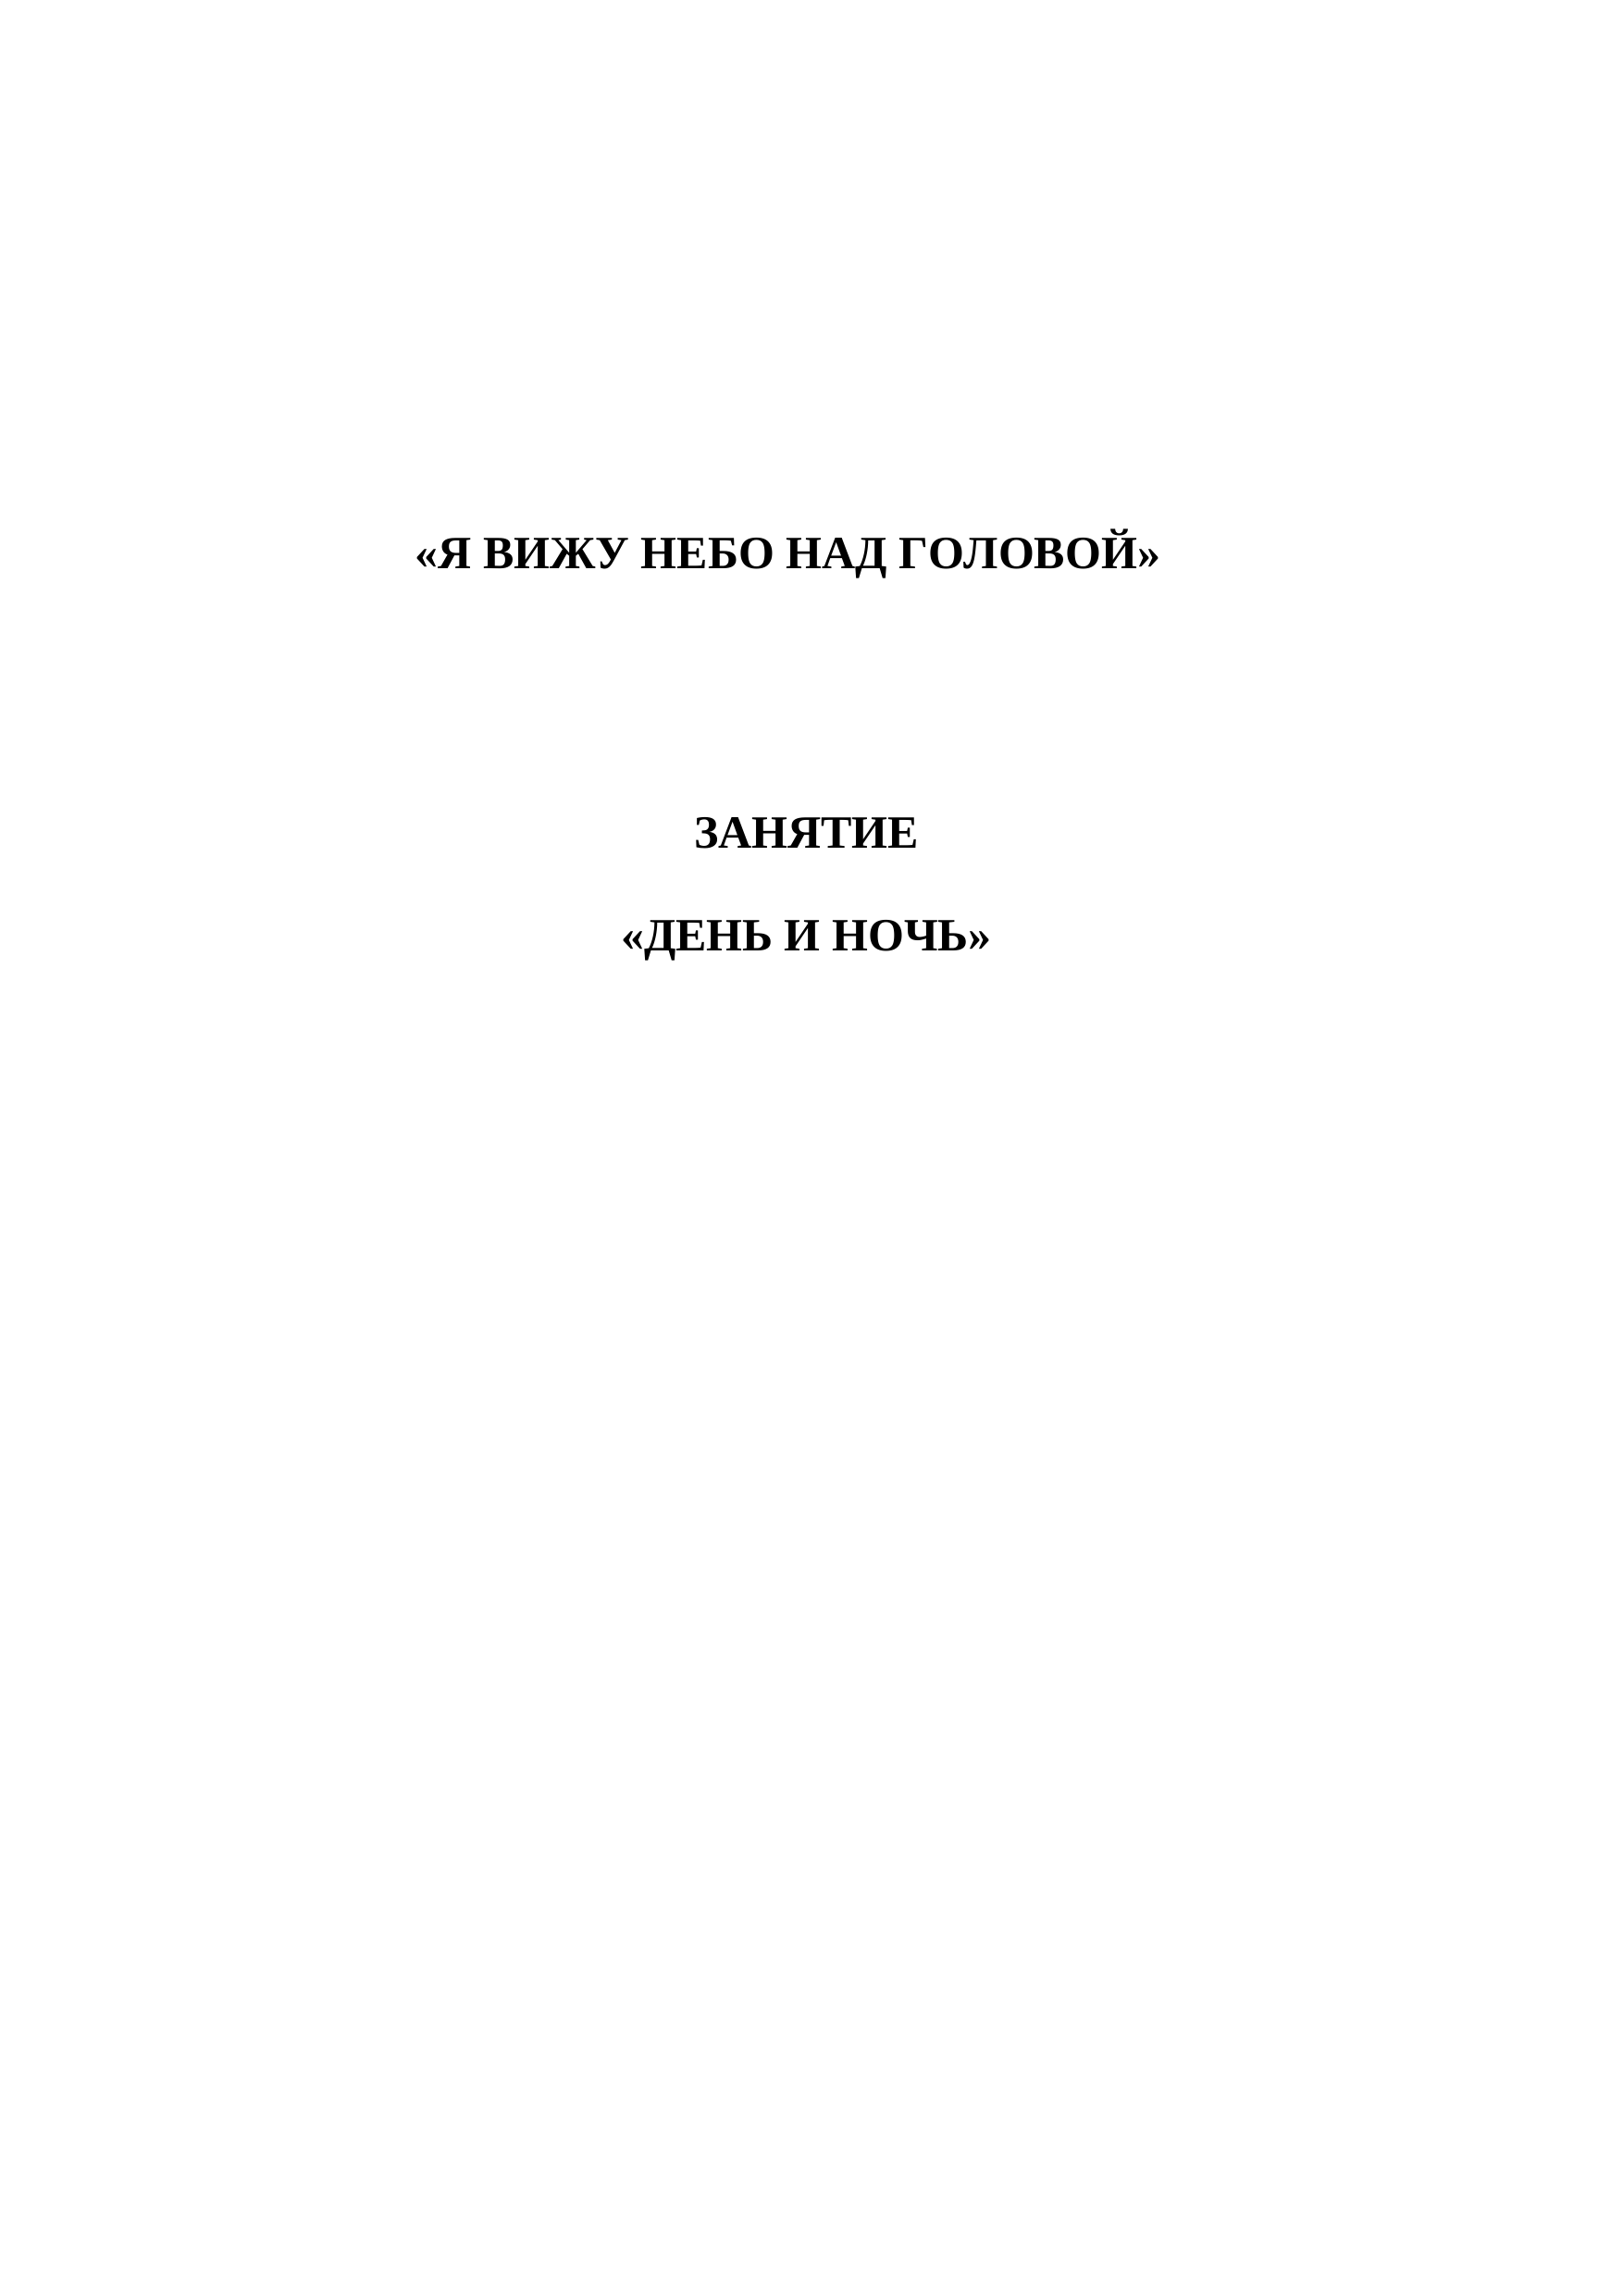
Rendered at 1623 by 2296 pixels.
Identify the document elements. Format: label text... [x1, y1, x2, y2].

text «Я ВИЖУ НЕБО НАД ГОЛОВОЙ» [415, 522, 1311, 579]
text ЗАНЯТИЕ [415, 774, 1111, 867]
text «ДЕНЬ И НОЧЬ» [415, 876, 1111, 970]
